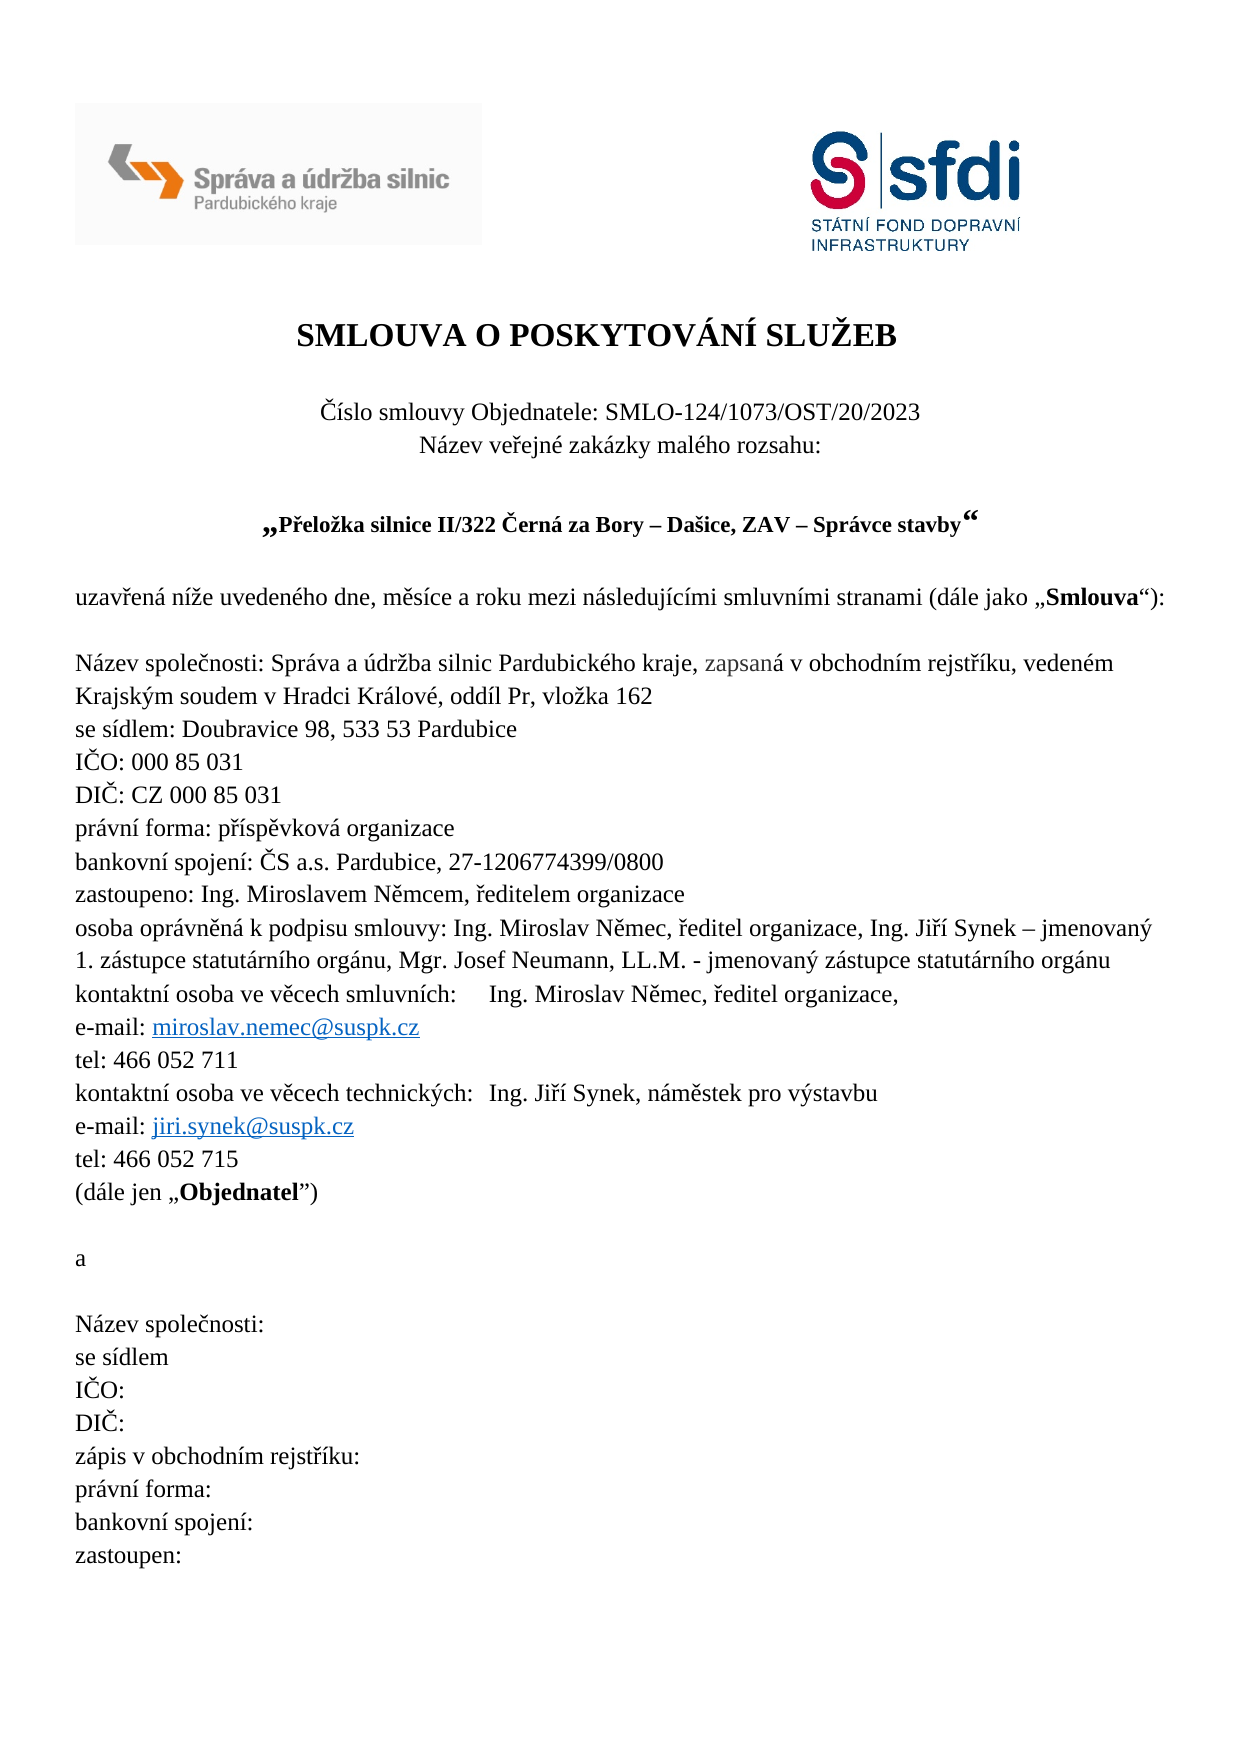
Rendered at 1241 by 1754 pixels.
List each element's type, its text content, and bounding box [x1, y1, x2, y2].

text právní forma: příspěvková organizace [75, 813, 1165, 842]
text osoba oprávněná k podpisu smlouvy: Ing. Miroslav Němec, ředitel organizace, Ing. Jiří Synek – jmenovaný 1. zástupce statutárního orgánu, Mgr. Josef Neumann, LL.M. - jmenovaný zástupce statutárního orgánu [75, 913, 1165, 974]
text kontaktní osoba ve věcech technických: Ing. Jiří Synek, náměstek pro výstavbu [75, 1078, 1165, 1106]
picture [810, 130, 1021, 251]
text bankovní spojení: ČS a.s. Pardubice, 27-1206774399/0800 [75, 847, 1165, 875]
text tel: 466 052 715 [75, 1144, 1165, 1172]
text se sídlem [75, 1342, 1165, 1371]
text a [75, 1243, 1165, 1272]
text (dále jen „Objednatel”) [75, 1177, 1165, 1206]
text Číslo smlouvy Objednatele: SMLO-124/1073/OST/20/2023 [75, 397, 1165, 426]
text IČO: 000 85 031 [75, 747, 1165, 776]
text DIČ: [75, 1408, 1165, 1437]
text se sídlem: Doubravice 98, 533 53 Pardubice [75, 714, 1165, 743]
text tel: 466 052 711 [75, 1045, 1165, 1073]
text zastoupen: [75, 1540, 1165, 1569]
text e-mail: jiri.synek@suspk.cz [75, 1111, 1165, 1139]
text zastoupeno: Ing. Miroslavem Němcem, ředitelem organizace [75, 879, 1165, 908]
picture [75, 103, 482, 245]
text IČO: [75, 1375, 1165, 1404]
text kontaktní osoba ve věcech smluvních: Ing. Miroslav Němec, ředitel organizace, [75, 979, 1165, 1007]
text Název společnosti: Správa a údržba silnic Pardubického kraje, zapsaná v obchodním rejstříku, vedeném Krajským soudem v Hradci Králové, oddíl Pr, vložka 162 [75, 648, 1165, 710]
text „Přeložka silnice II/322 Černá za Bory – Dašice, ZAV – Správce stavby“ [75, 501, 1165, 539]
text právní forma: [75, 1474, 1165, 1503]
text Název veřejné zakázky malého rozsahu: [75, 430, 1165, 459]
text zápis v obchodním rejstříku: [75, 1441, 1165, 1470]
text uzavřená níže uvedeného dne, měsíce a roku mezi následujícími smluvními stranami (dále jako „Smlouva“): [75, 582, 1165, 611]
text SMLOUVA O POSKYTOVÁNÍ SLUŽEB [222, 316, 1168, 354]
text e-mail: miroslav.nemec@suspk.cz [75, 1012, 1165, 1040]
text Název společnosti: [75, 1309, 1165, 1338]
text bankovní spojení: [75, 1507, 1165, 1536]
text DIČ: CZ 000 85 031 [75, 781, 1165, 809]
